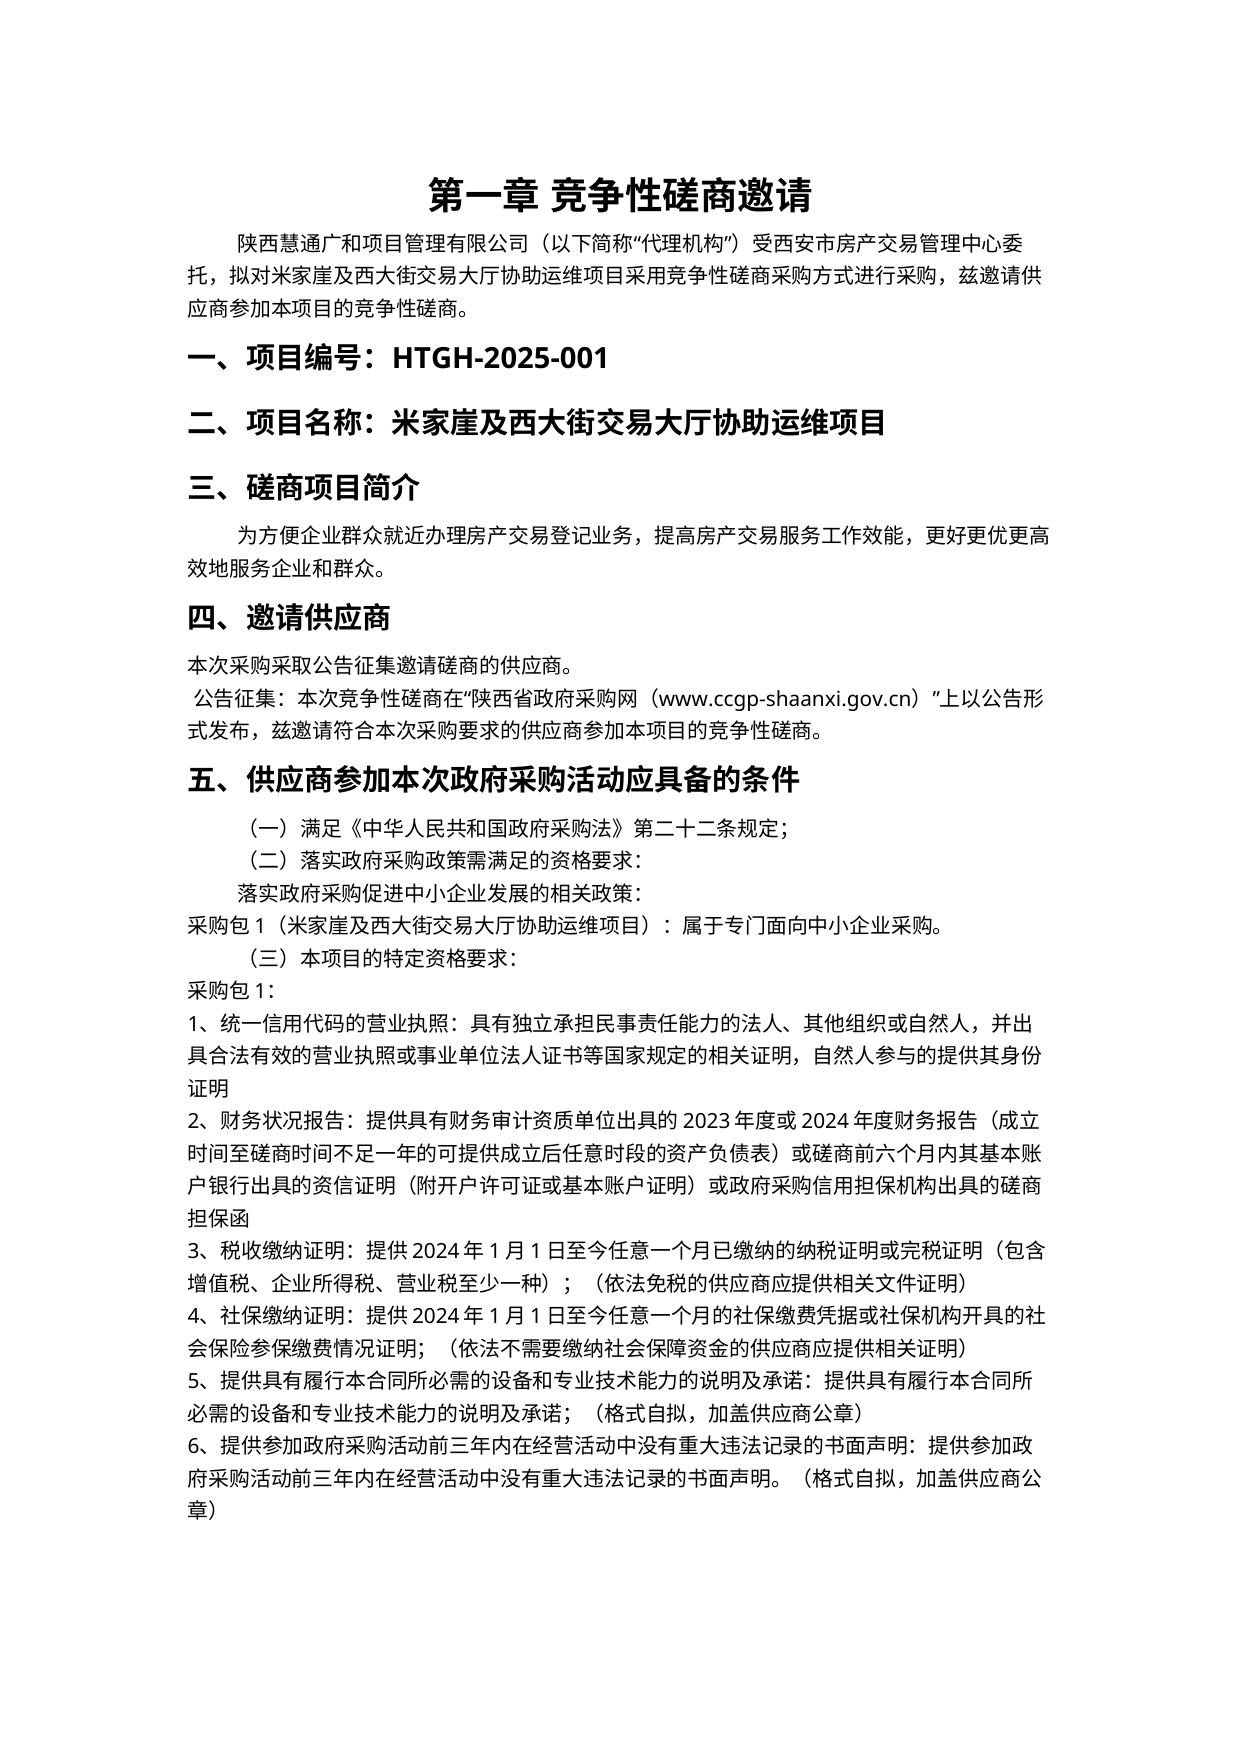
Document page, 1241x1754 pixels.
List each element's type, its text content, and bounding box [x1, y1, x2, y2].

text 一、项目编号：HTGH-2025-001 [187, 324, 1053, 389]
text 三、磋商项目简介 [187, 454, 1053, 519]
text （二）落实政府采购政策需满足的资格要求： [187, 844, 1053, 877]
text 本次采购采取公告征集邀请磋商的供应商。 [187, 649, 1053, 682]
text 2、财务状况报告：提供具有财务审计资质单位出具的2023年度或2024年度财务报告（成立时间至磋商时间不足一年的可提供成立后任意时段的资产负债表）或磋商前六个月内其基本账户银行出具的资信证明（附开户许可证或基本账户证明）或政府采购信用担保机构出具的磋商担保函 [187, 1104, 1053, 1234]
text 采购包1（米家崖及西大街交易大厅协助运维项目）：属于专门面向中小企业采购。 [187, 909, 1053, 942]
text 四、邀请供应商 [187, 584, 1053, 649]
text 陕西慧通广和项目管理有限公司（以下简称“代理机构”）受西安市房产交易管理中心委托，拟对米家崖及西大街交易大厅协助运维项目采用竞争性磋商采购方式进行采购，兹邀请供应商参加本项目的竞争性磋商。 [187, 227, 1053, 324]
text （三）本项目的特定资格要求： [187, 942, 1053, 974]
text 二、项目名称：米家崖及西大街交易大厅协助运维项目 [187, 389, 1053, 454]
text 5、提供具有履行本合同所必需的设备和专业技术能力的说明及承诺：提供具有履行本合同所必需的设备和专业技术能力的说明及承诺；（格式自拟，加盖供应商公章） [187, 1364, 1053, 1429]
text 落实政府采购促进中小企业发展的相关政策： [187, 877, 1053, 909]
text 3、税收缴纳证明：提供2024年1月1日至今任意一个月已缴纳的纳税证明或完税证明（包含增值税、企业所得税、营业税至少一种）；（依法免税的供应商应提供相关文件证明） [187, 1234, 1053, 1299]
text 五、供应商参加本次政府采购活动应具备的条件 [187, 747, 1053, 812]
text （一）满足《中华人民共和国政府采购法》第二十二条规定； [187, 812, 1053, 844]
text 采购包1： [187, 974, 1053, 1007]
text 6、提供参加政府采购活动前三年内在经营活动中没有重大违法记录的书面声明：提供参加政府采购活动前三年内在经营活动中没有重大违法记录的书面声明。（格式自拟，加盖供应商公章） [187, 1429, 1053, 1527]
text 1、统一信用代码的营业执照：具有独立承担民事责任能力的法人、其他组织或自然人，并出具合法有效的营业执照或事业单位法人证书等国家规定的相关证明，自然人参与的提供其身份证明 [187, 1007, 1053, 1104]
text 第一章 竞争性磋商邀请 [187, 162, 1053, 227]
text 公告征集：本次竞争性磋商在“陕西省政府采购网（www.ccgp-shaanxi.gov.cn）”上以公告形式发布，兹邀请符合本次采购要求的供应商参加本项目的竞争性磋商。 [187, 682, 1053, 747]
text 为方便企业群众就近办理房产交易登记业务，提高房产交易服务工作效能，更好更优更高效地服务企业和群众。 [187, 519, 1053, 584]
text 4、社保缴纳证明：提供2024年1月1日至今任意一个月的社保缴费凭据或社保机构开具的社会保险参保缴费情况证明；（依法不需要缴纳社会保障资金的供应商应提供相关证明） [187, 1299, 1053, 1364]
